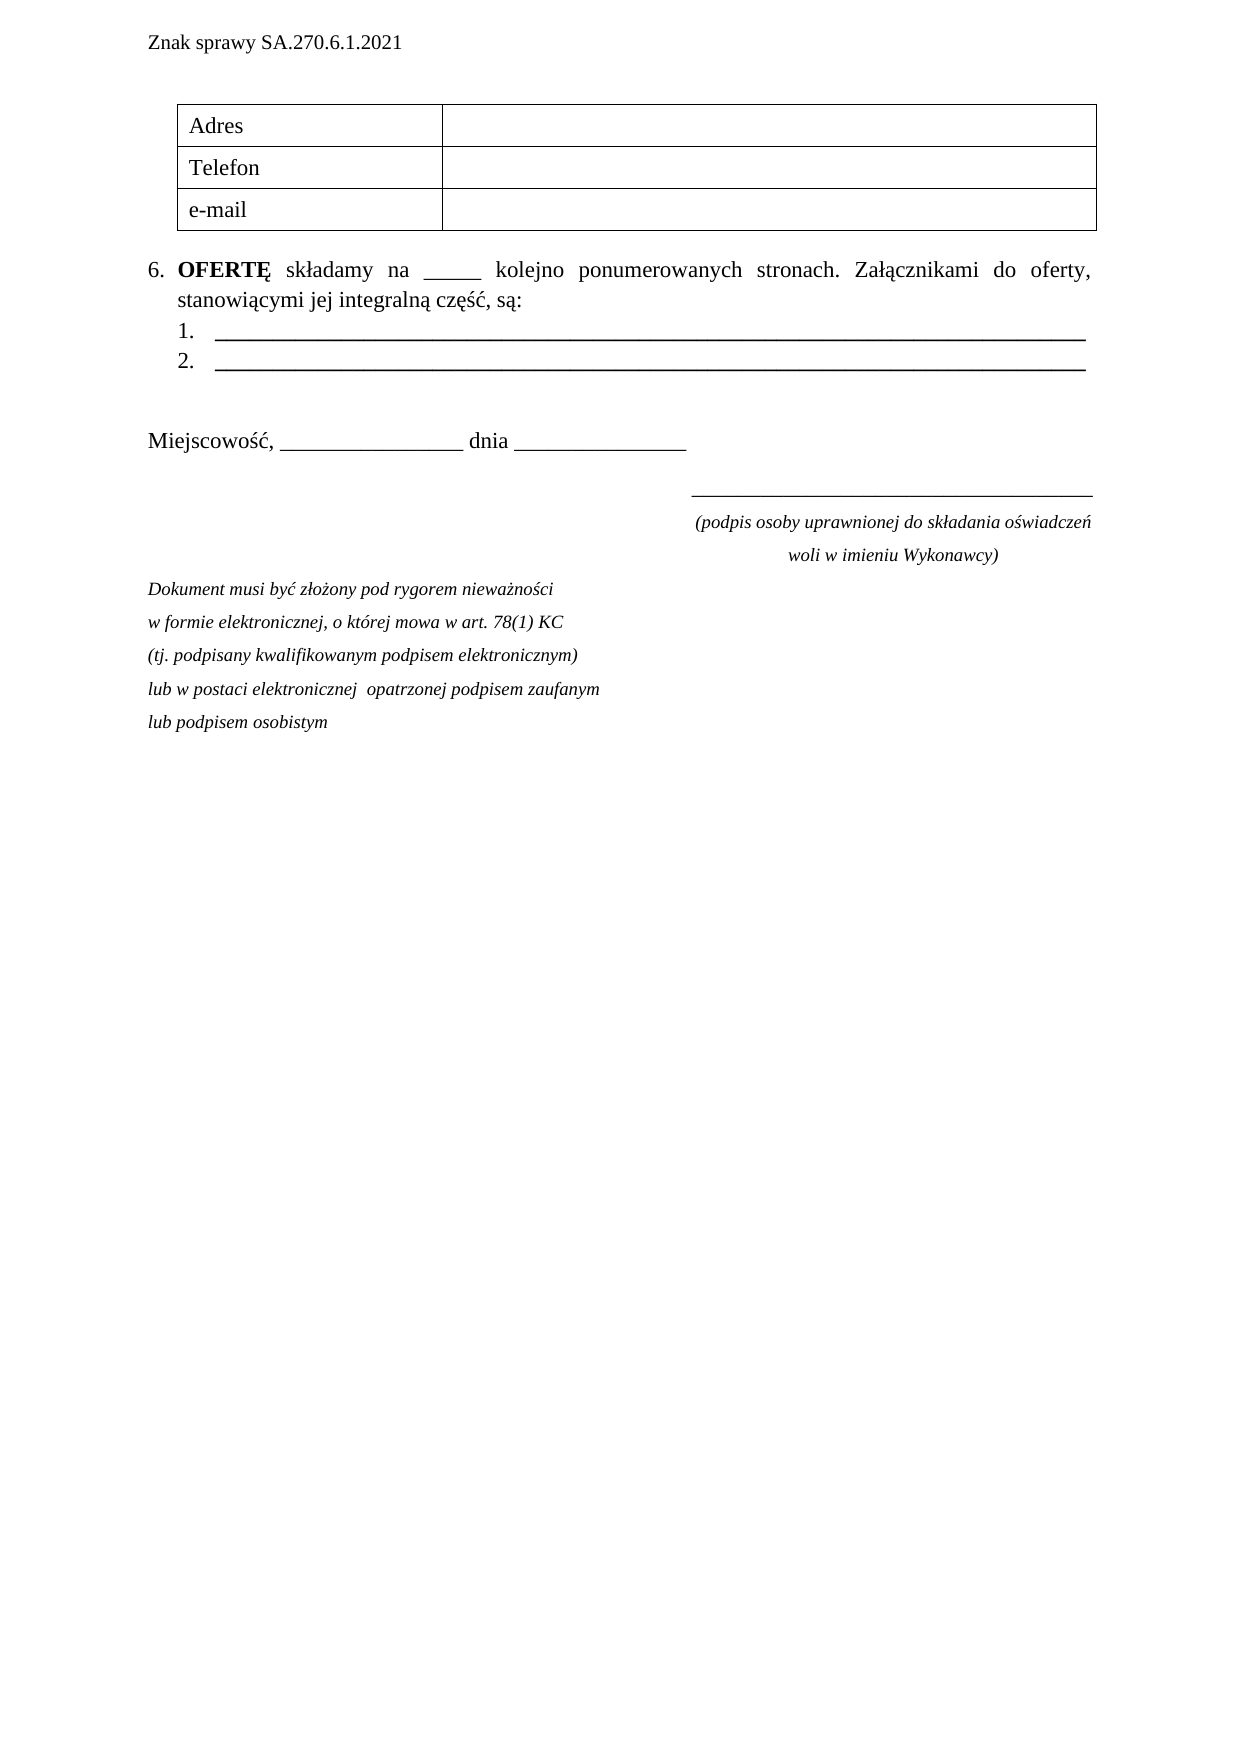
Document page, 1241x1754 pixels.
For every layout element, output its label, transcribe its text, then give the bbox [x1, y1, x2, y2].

table_cell [443, 147, 1096, 188]
list OFERTĘ składamy na _____ kolejno ponumerowanych stronach. Załącznikami do oferty, stanowiącymi jej integralną część, są: [148, 256, 1093, 313]
table_cell Adres [178, 105, 442, 146]
text (podpis osoby uprawnionej do składania oświadczeń woli w imieniu Wykonawcy) [694, 499, 1093, 566]
text Dokument musi być złożony pod rygorem nieważności w formie elektronicznej, o której mowa w art. 78(1) KC (tj. podpisany kwalifikowanym podpisem elektronicznym) [148, 566, 1093, 666]
table_cell e-mail [178, 189, 442, 230]
text Miejscowość, ________________ dnia _______________ [148, 420, 1093, 453]
text lub w postaci elektronicznej opatrzonej podpisem zaufanym [148, 666, 1093, 699]
list ____________________________________________________________________________ [177, 317, 1093, 343]
table_cell [443, 105, 1096, 146]
text lub podpisem osobistym [148, 699, 1093, 732]
text ___________________________________ [679, 466, 1093, 499]
table_cell Telefon [178, 147, 442, 188]
table_cell [443, 189, 1096, 230]
list ____________________________________________________________________________ [177, 347, 1093, 373]
